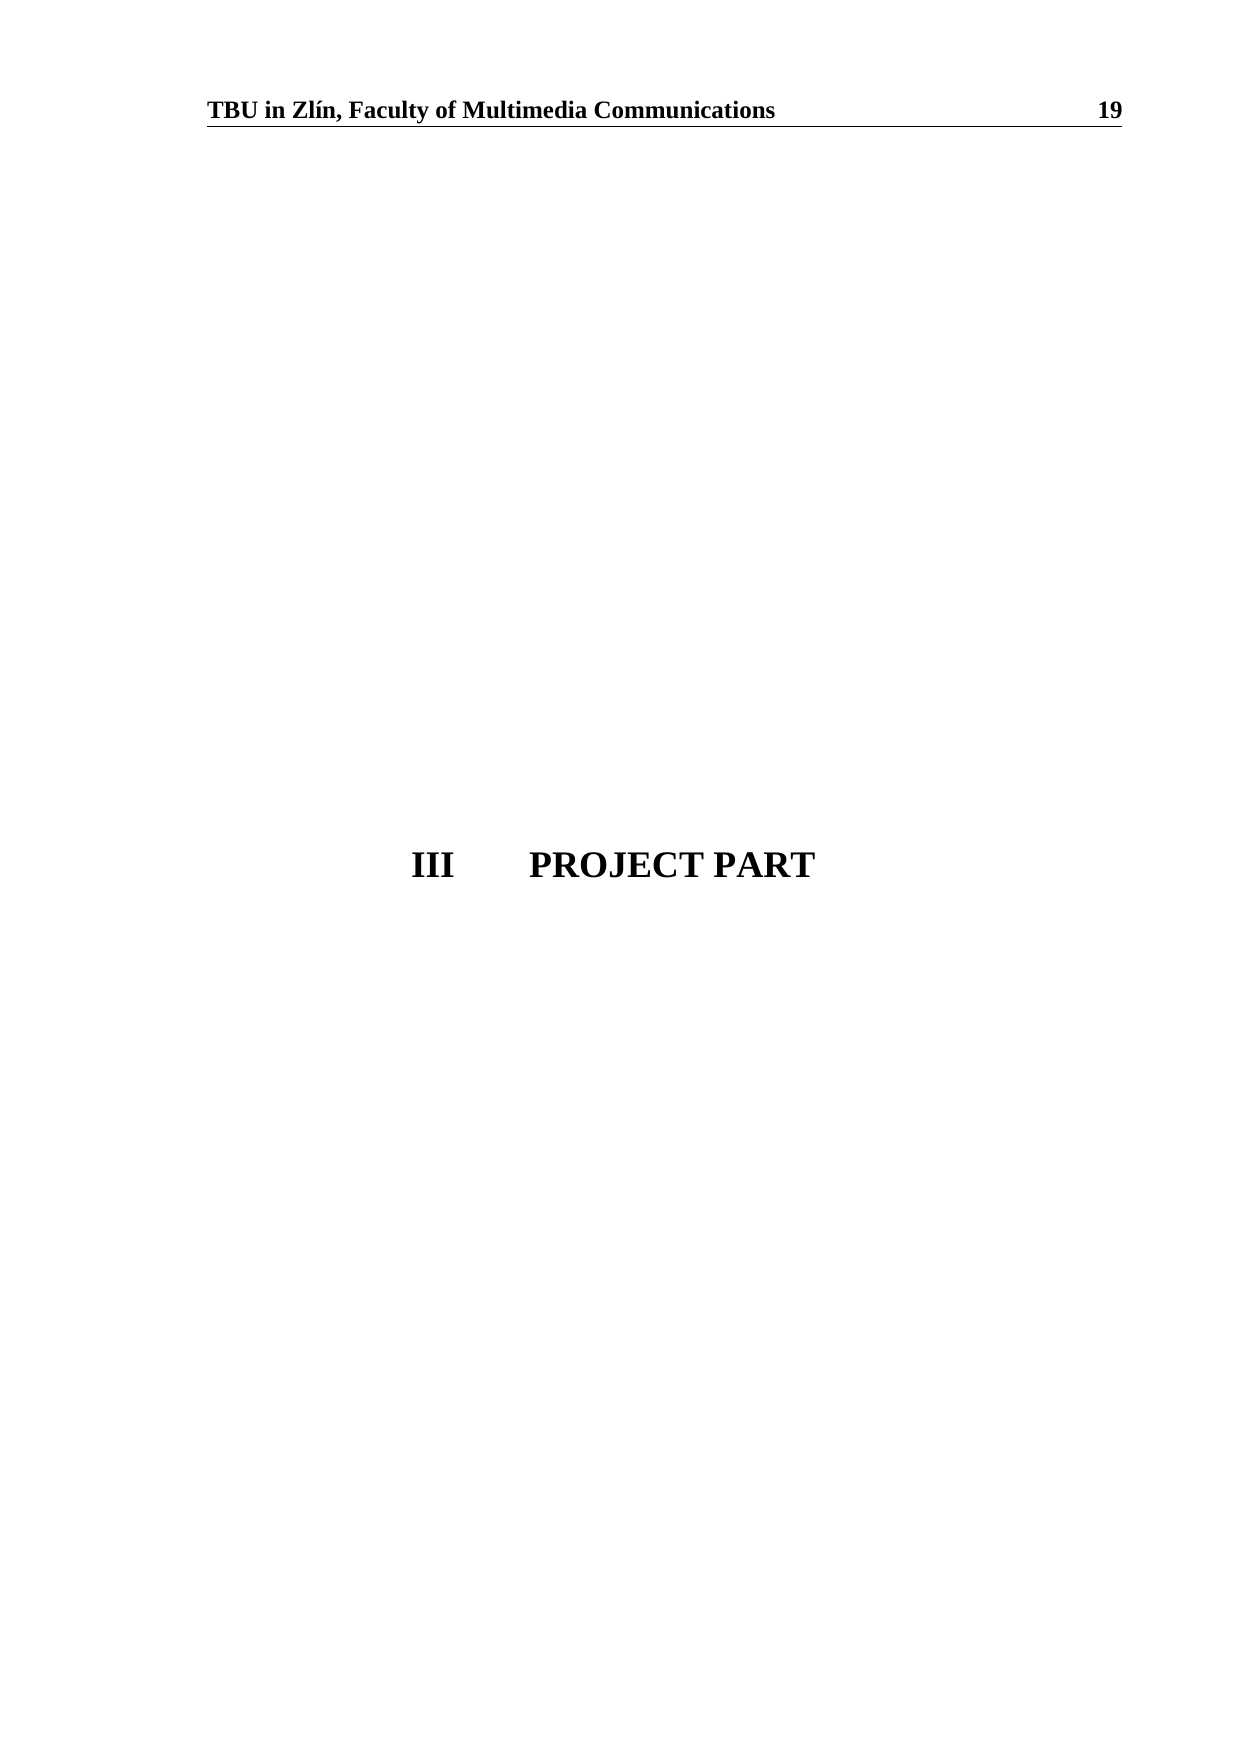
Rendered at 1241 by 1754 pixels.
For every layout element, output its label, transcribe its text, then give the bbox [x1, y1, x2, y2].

table_header pROJECT part [514, 177, 1021, 1052]
table_header [207, 177, 514, 1052]
